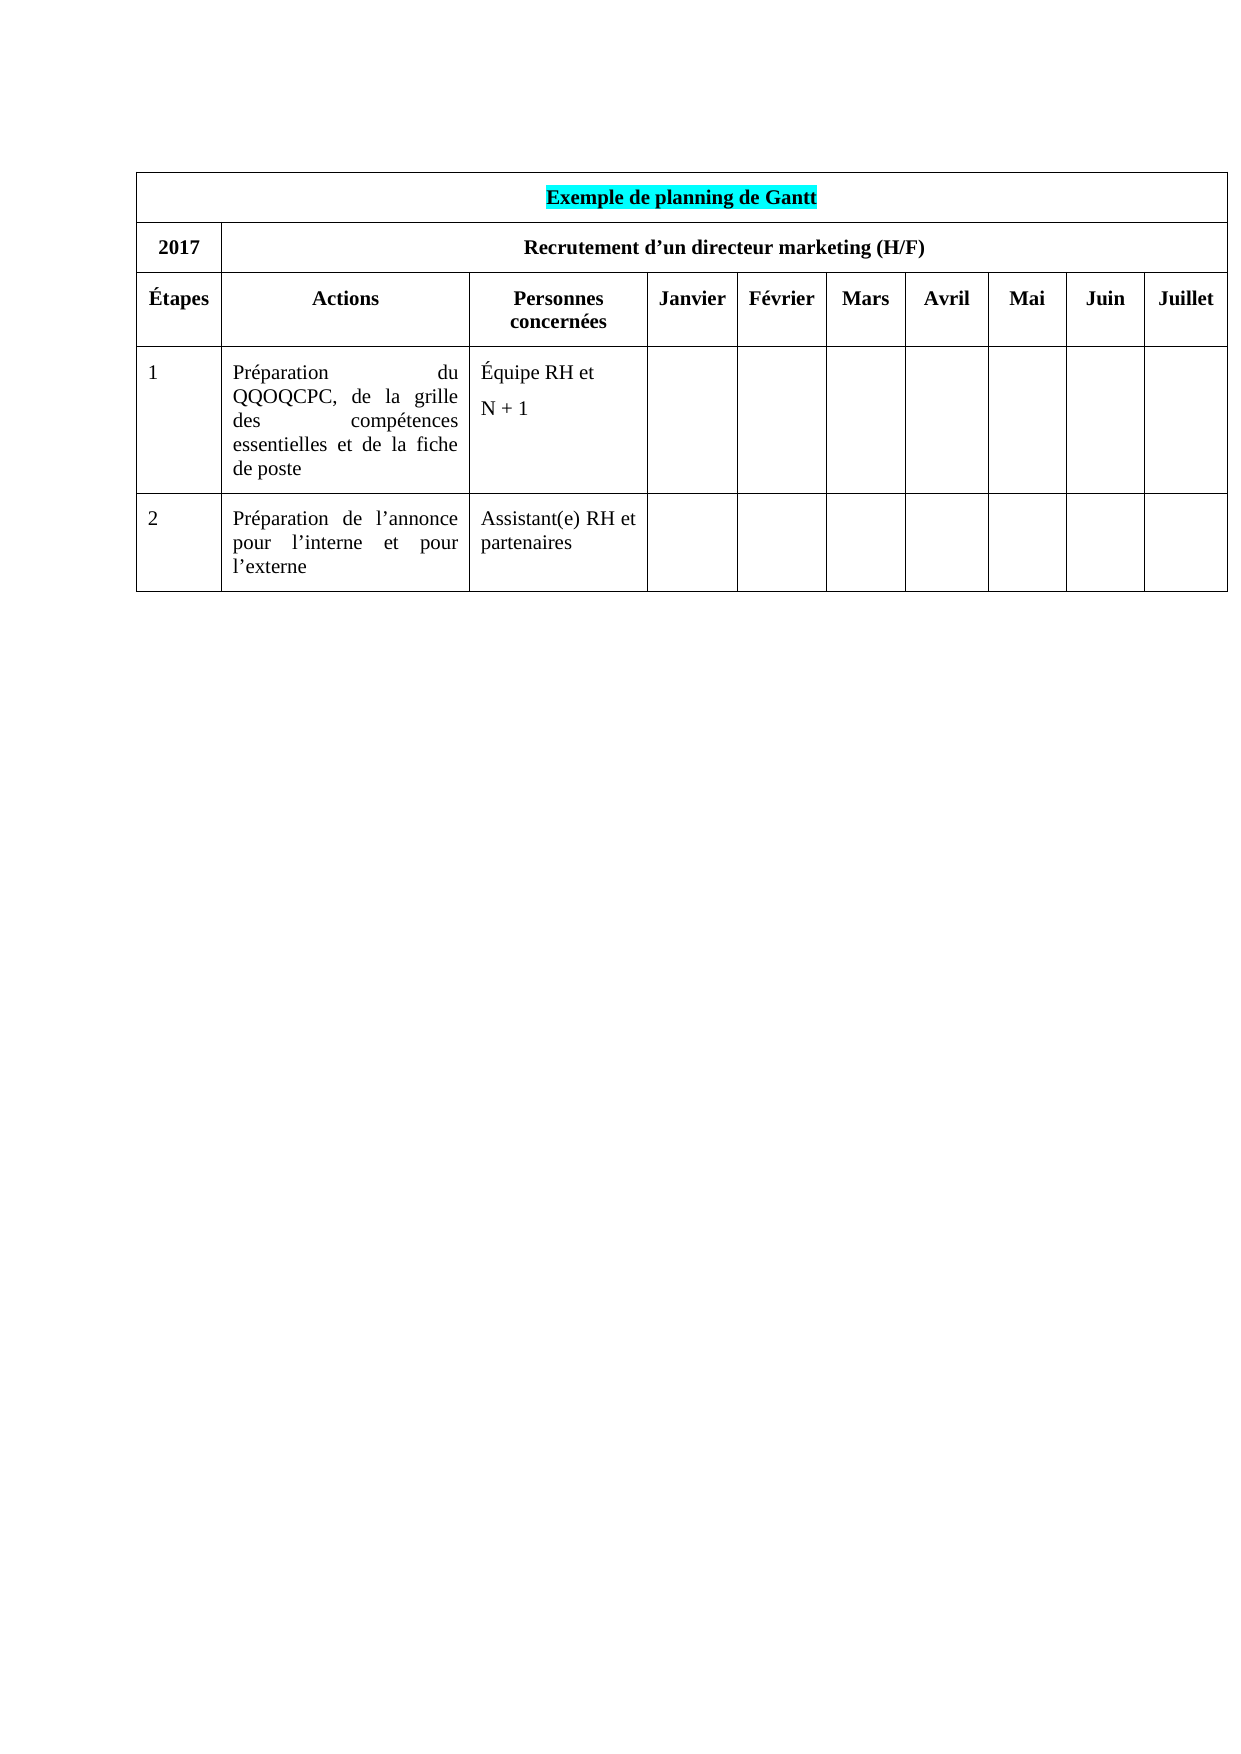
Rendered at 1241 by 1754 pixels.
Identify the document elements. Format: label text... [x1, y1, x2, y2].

table_cell [738, 347, 826, 492]
table_cell 2 [137, 494, 221, 591]
table_cell [648, 347, 737, 492]
table_cell Préparation de l’annonce pour l’interne et pour l’externe [222, 494, 469, 591]
table_cell [906, 347, 988, 492]
table_cell [738, 494, 826, 591]
table_cell [648, 494, 737, 591]
table_cell Janvier [648, 273, 737, 346]
table_cell 2017 [137, 223, 221, 272]
table_cell Assistant(e) RH et partenaires [470, 494, 647, 591]
table_cell Juin [1067, 273, 1144, 346]
table_header Exemple de planning de Gantt [137, 173, 1227, 222]
table_cell [989, 494, 1066, 591]
table_cell [1067, 494, 1144, 591]
table_cell [1145, 494, 1227, 591]
table_cell Juillet [1145, 273, 1227, 346]
table_cell Avril [906, 273, 988, 346]
table_cell Recrutement d’un directeur marketing (H/F) [222, 223, 1227, 272]
table_cell Personnes concernées [470, 273, 647, 346]
table_cell [827, 494, 905, 591]
table_cell [906, 494, 988, 591]
table_cell [989, 347, 1066, 492]
table_cell Actions [222, 273, 469, 346]
table_cell Mars [827, 273, 905, 346]
table_cell 1 [137, 347, 221, 492]
table_cell Mai [989, 273, 1066, 346]
table_cell Préparation du QQOQCPC, de la grille des compétences essentielles et de la fiche de poste [222, 347, 469, 492]
table_cell Février [738, 273, 826, 346]
table_cell [827, 347, 905, 492]
table_cell Étapes [137, 273, 221, 346]
table_cell [1067, 347, 1144, 492]
table_cell [1145, 347, 1227, 492]
table_cell Équipe RH et N + 1 [470, 347, 647, 492]
